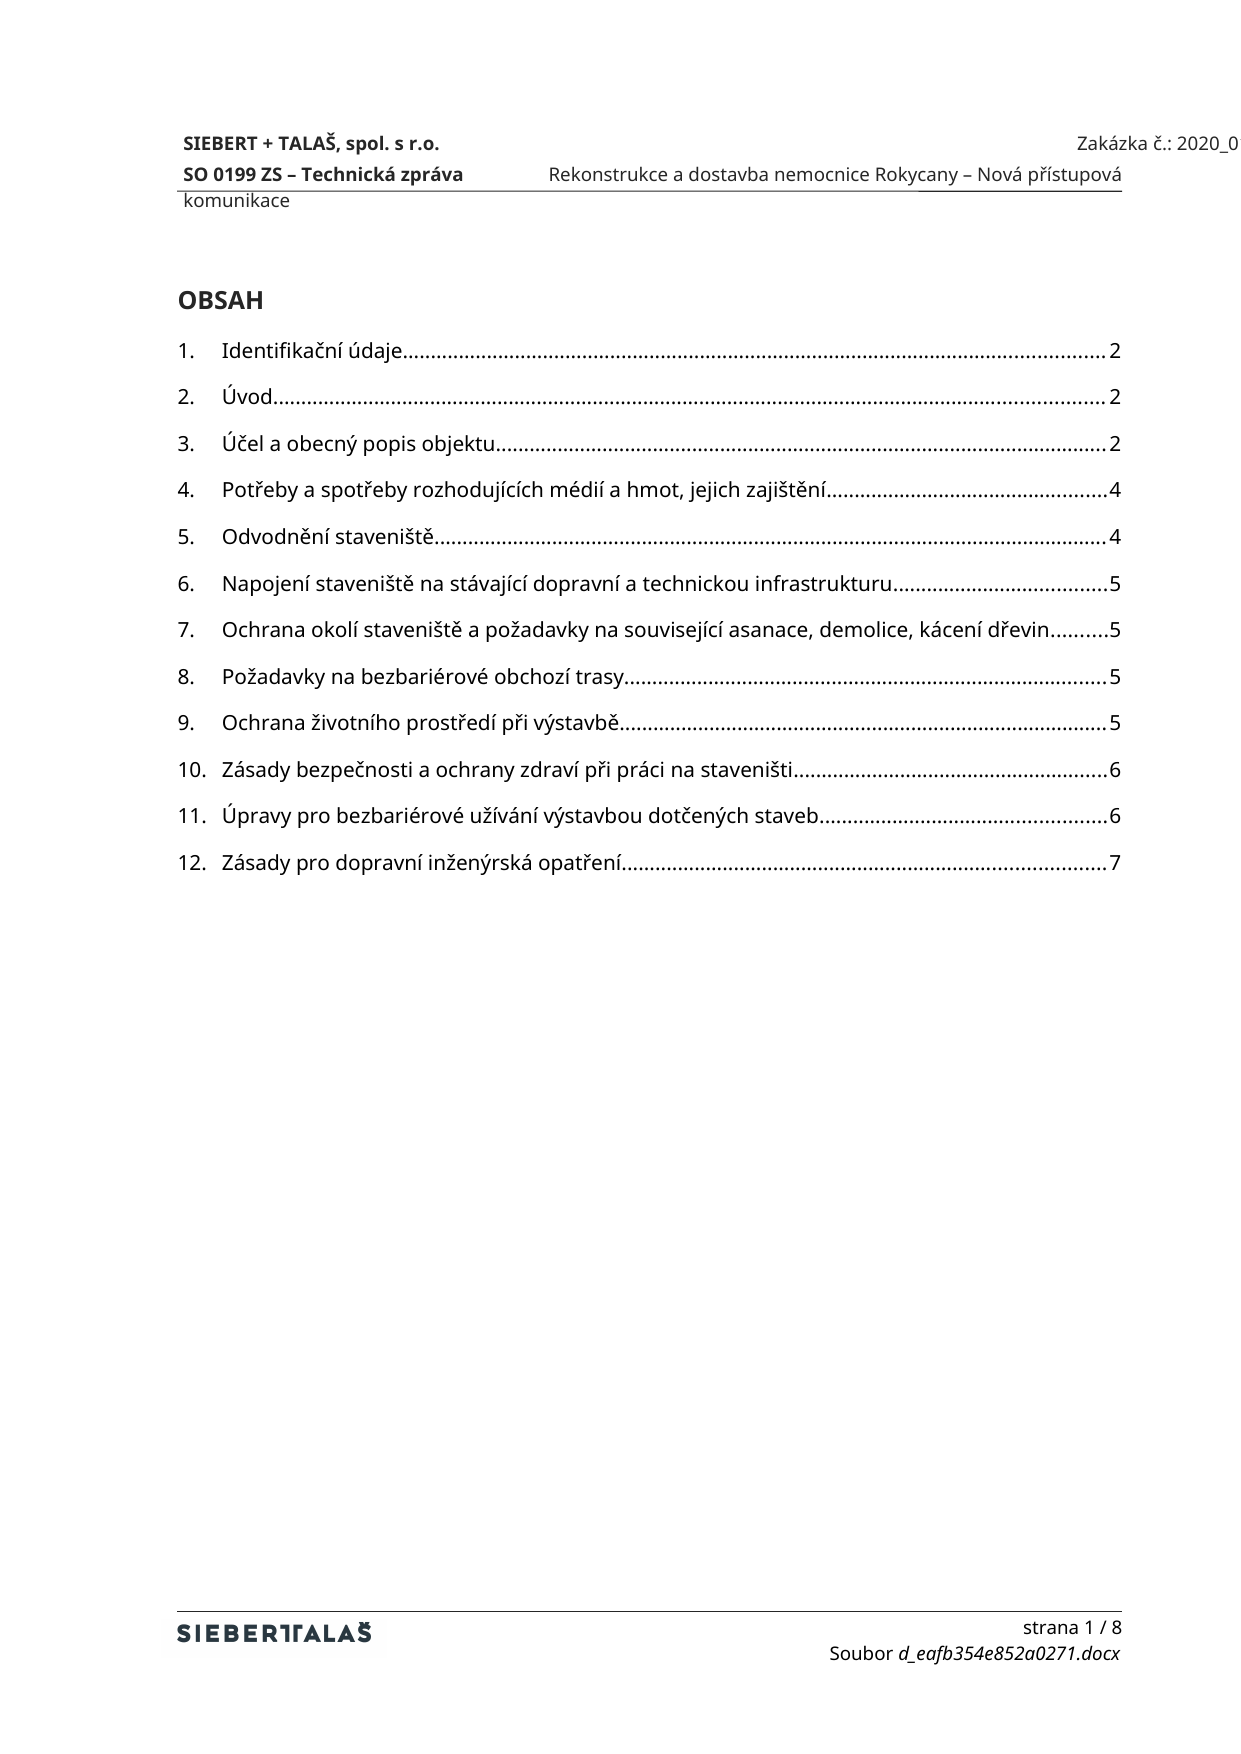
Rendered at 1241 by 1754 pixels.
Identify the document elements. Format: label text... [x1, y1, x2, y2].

text 7. Ochrana okolí staveniště a požadavky na související asanace, demolice, kácení dřevin 5 [177, 615, 1122, 644]
picture [161, 1619, 388, 1658]
text 11. Úpravy pro bezbariérové užívání výstavbou dotčených staveb 6 [177, 801, 1122, 830]
text 4. Potřeby a spotřeby rozhodujících médií a hmot, jejich zajištění 4 [177, 476, 1122, 504]
text OBSAH [177, 282, 1122, 317]
text 5. Odvodnění staveniště 4 [177, 522, 1122, 551]
text 6. Napojení staveniště na stávající dopravní a technickou infrastrukturu 5 [177, 569, 1122, 597]
text 10. Zásady bezpečnosti a ochrany zdraví při práci na staveništi 6 [177, 755, 1122, 783]
text 9. Ochrana životního prostředí při výstavbě 5 [177, 708, 1122, 737]
text 2. Úvod 2 [177, 382, 1122, 411]
text 12. Zásady pro dopravní inženýrská opatření 7 [177, 848, 1122, 876]
text 8. Požadavky na bezbariérové obchozí trasy 5 [177, 662, 1122, 690]
text 1. Identifikační údaje 2 [177, 336, 1122, 364]
text 3. Účel a obecný popis objektu 2 [177, 429, 1122, 457]
